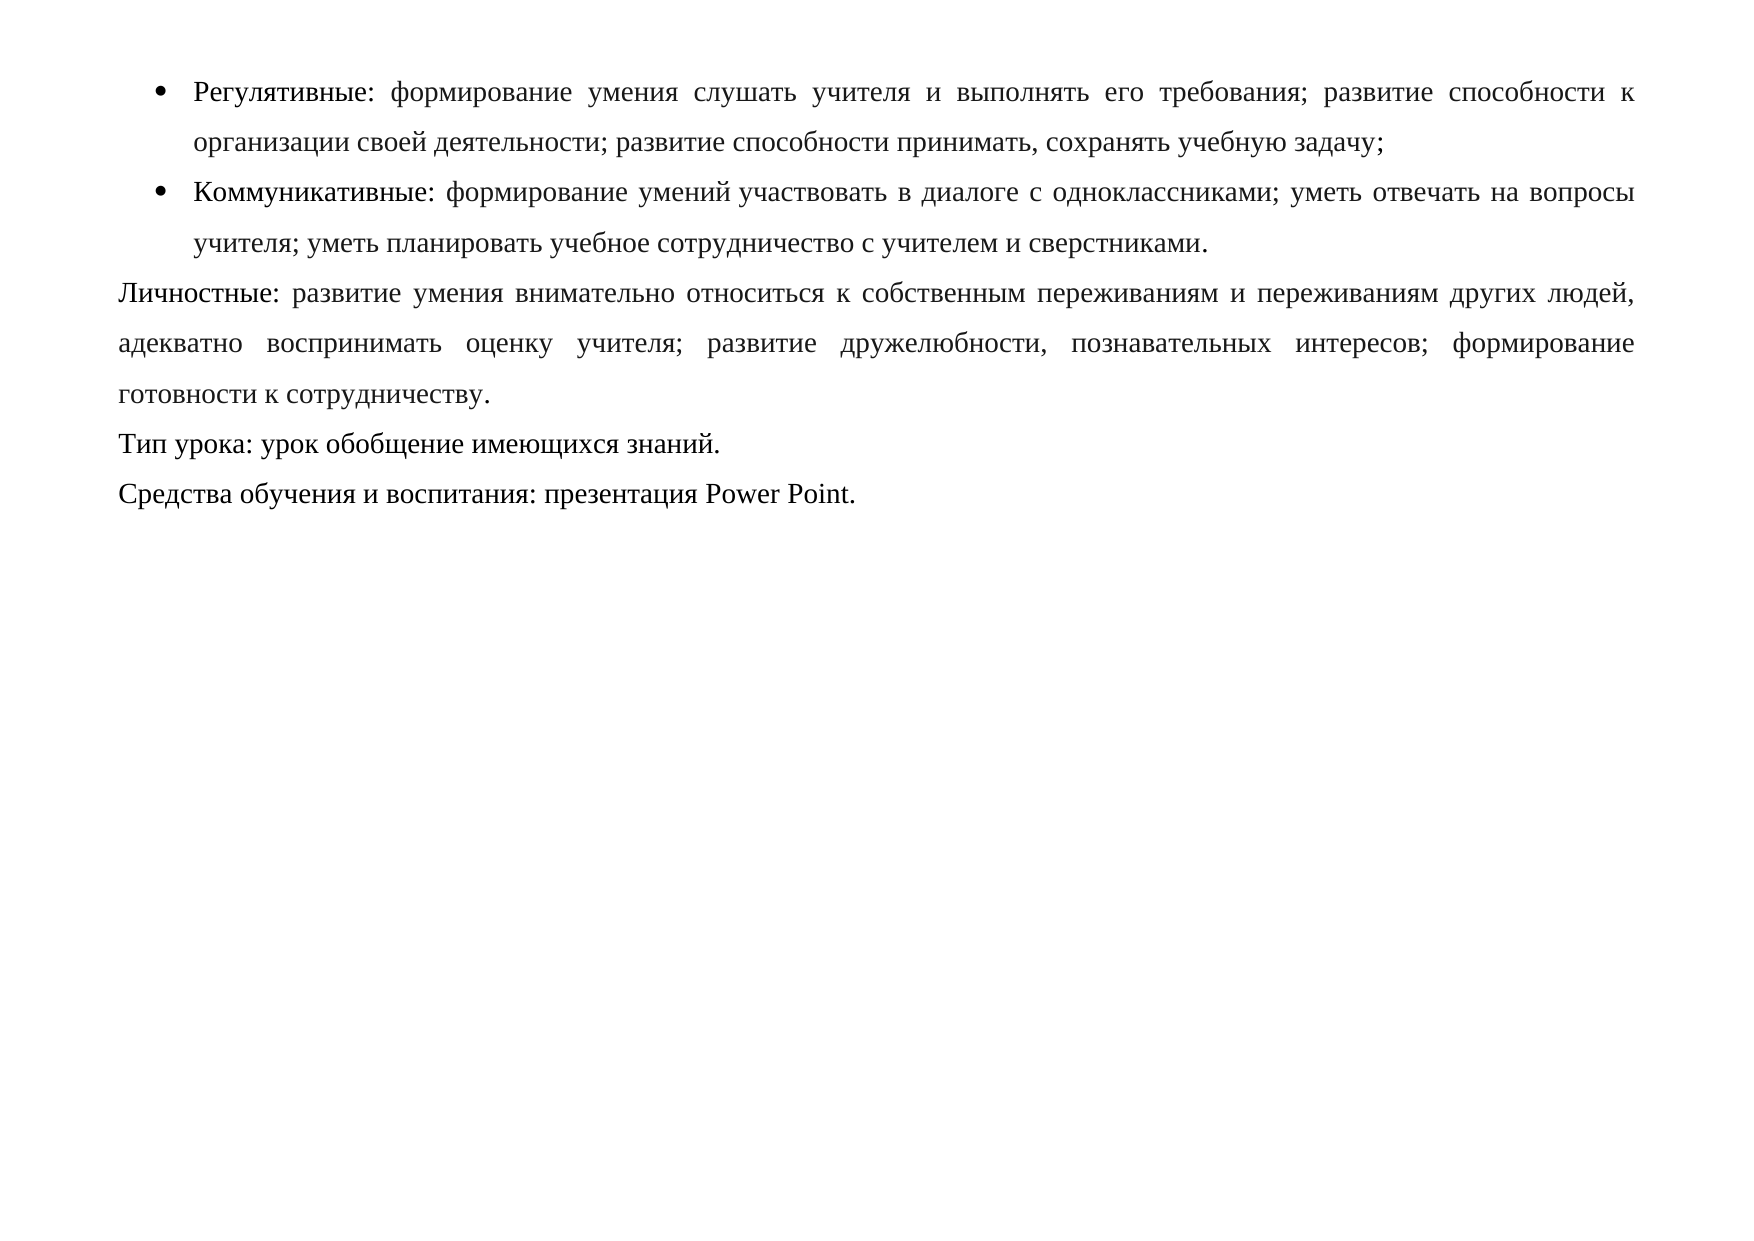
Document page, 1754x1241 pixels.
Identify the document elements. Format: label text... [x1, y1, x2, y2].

text Средства обучения и воспитания: презентация Power Point. [118, 477, 1636, 510]
list Коммуникативные: формирование умений участвовать в диалоге с одноклассниками; уметь отвечать на вопросы учителя; уметь планировать учебное сотрудничество с учителем и сверстниками. [156, 174, 1636, 258]
list Регулятивные: формирование умения слушать учителя и выполнять его требования; развитие способности к организации своей деятельности; развитие способности принимать, сохранять учебную задачу; [156, 74, 1636, 158]
text Личностные: развитие умения внимательно относиться к собственным переживаниям и переживаниям других людей, адекватно воспринимать оценку учителя; развитие дружелюбности, познавательных интересов; формирование готовности к сотрудничеству. [118, 275, 1636, 409]
text Тип урока: урок обобщение имеющихся знаний. [118, 426, 1636, 460]
